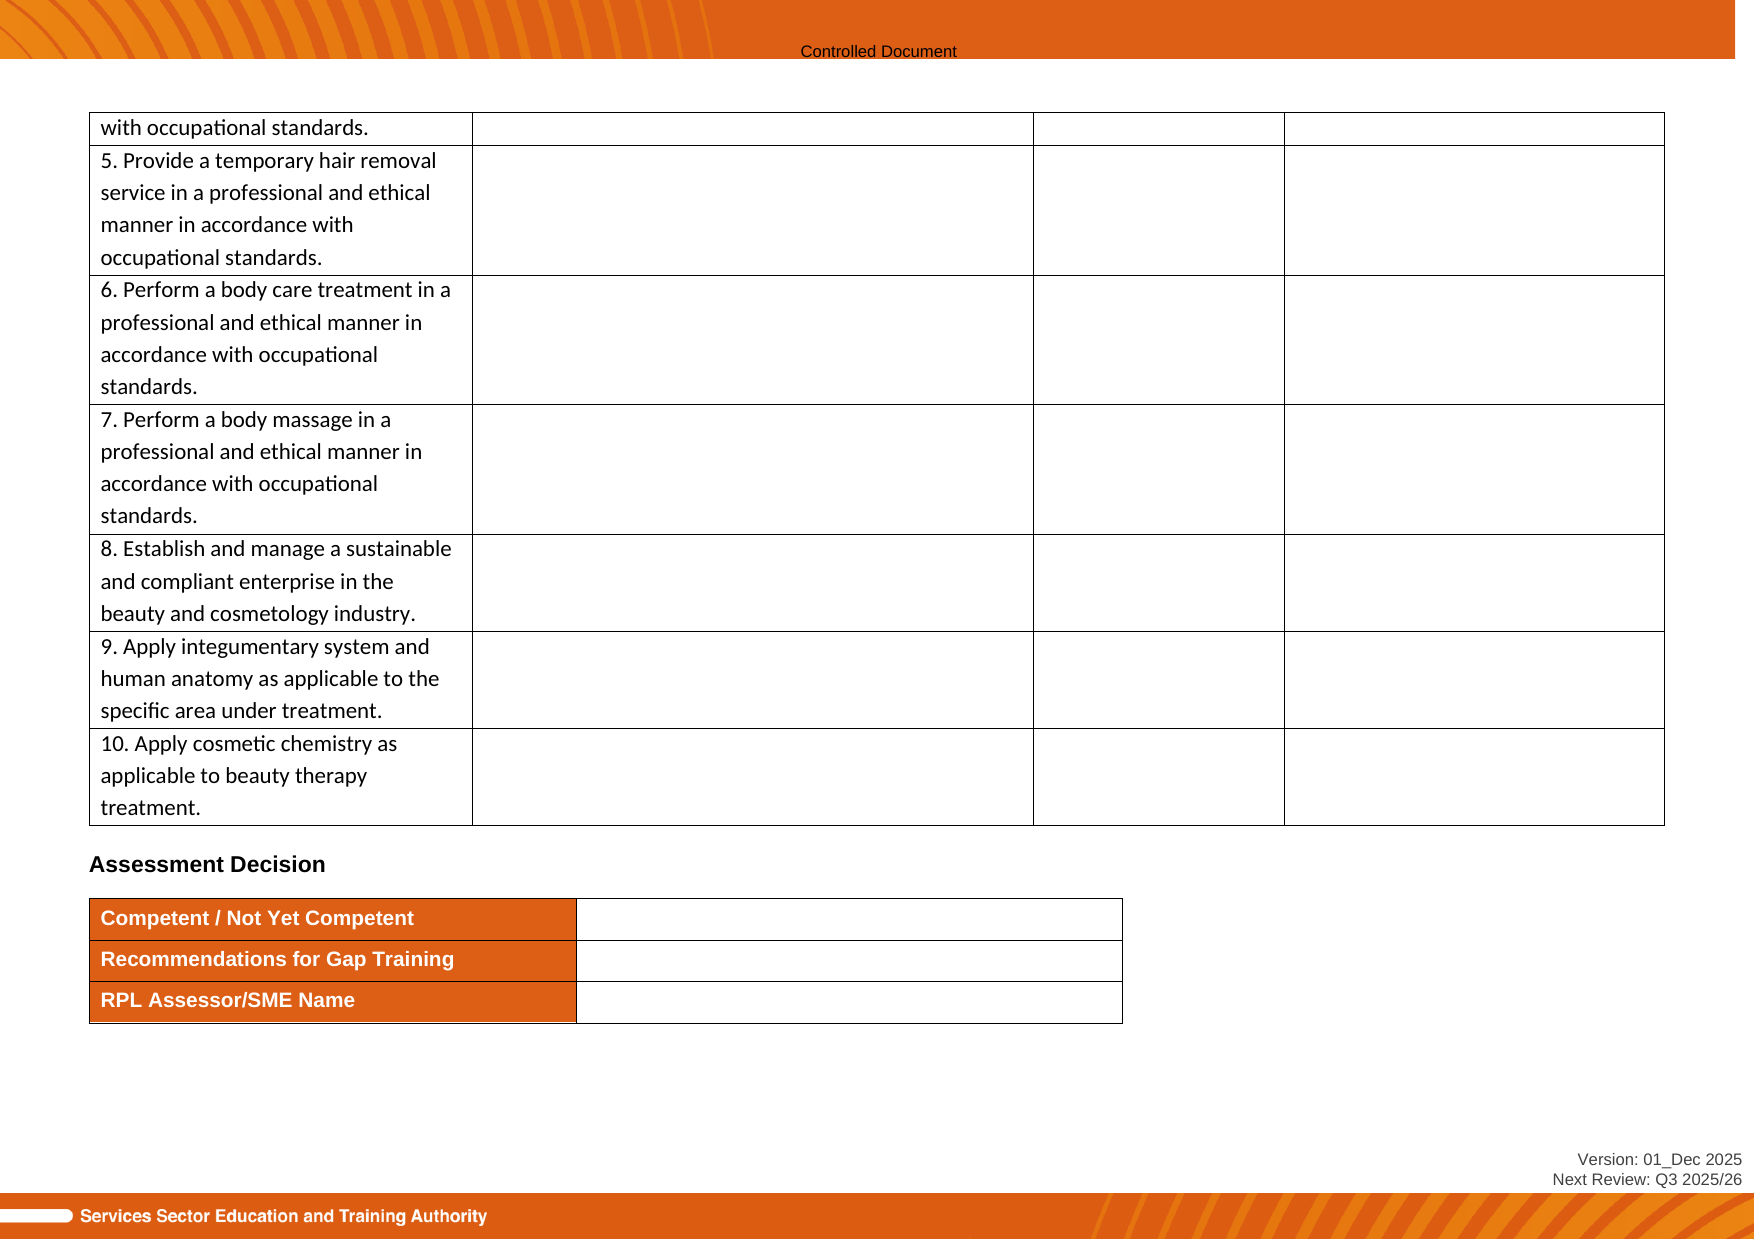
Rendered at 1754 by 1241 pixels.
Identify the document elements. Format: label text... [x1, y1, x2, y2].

table_cell [1034, 146, 1284, 274]
table_cell [1034, 729, 1284, 825]
table_cell [1285, 113, 1664, 145]
table_cell [1034, 535, 1284, 631]
table_cell [1285, 276, 1664, 404]
table_cell [1285, 632, 1664, 728]
table_cell [1034, 113, 1284, 145]
table_header [577, 899, 1122, 940]
table_cell 6. Perform a body care treatment in a professional and ethical manner in accordance with occupational standards. [90, 276, 472, 404]
table_cell [473, 146, 1033, 274]
table_cell Recommendations for Gap Training [90, 941, 576, 981]
table_cell [577, 941, 1122, 981]
table_cell [473, 729, 1033, 825]
table_cell 5. Provide a temporary hair removal service in a professional and ethical manner in accordance with occupational standards. [90, 146, 472, 274]
table_cell [1034, 632, 1284, 728]
table_cell [1285, 405, 1664, 533]
picture [0, 1193, 1754, 1239]
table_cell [90, 113, 472, 145]
table_cell [473, 632, 1033, 728]
table_cell [473, 276, 1033, 404]
table_cell [473, 113, 1033, 145]
table_cell [1034, 405, 1284, 533]
table_cell [577, 982, 1122, 1022]
table_cell 10. Apply cosmetic chemistry as applicable to beauty therapy treatment. [90, 729, 472, 825]
table_cell RPL Assessor/SME Name [90, 982, 576, 1022]
table_cell 7. Perform a body massage in a professional and ethical manner in accordance with occupational standards. [90, 405, 472, 533]
table_cell [473, 405, 1033, 533]
table_cell [1285, 729, 1664, 825]
table_cell [1285, 535, 1664, 631]
picture [0, 0, 1736, 59]
table_cell [1285, 146, 1664, 274]
table_header Competent / Not Yet Competent [90, 899, 576, 940]
table_cell 8. Establish and manage a sustainable and compliant enterprise in the beauty and cosmetology industry. [90, 535, 472, 631]
table_cell [473, 535, 1033, 631]
table_cell 9. Apply integumentary system and human anatomy as applicable to the specific area under treatment. [90, 632, 472, 728]
text Assessment Decision [89, 851, 1668, 878]
table_cell [1034, 276, 1284, 404]
